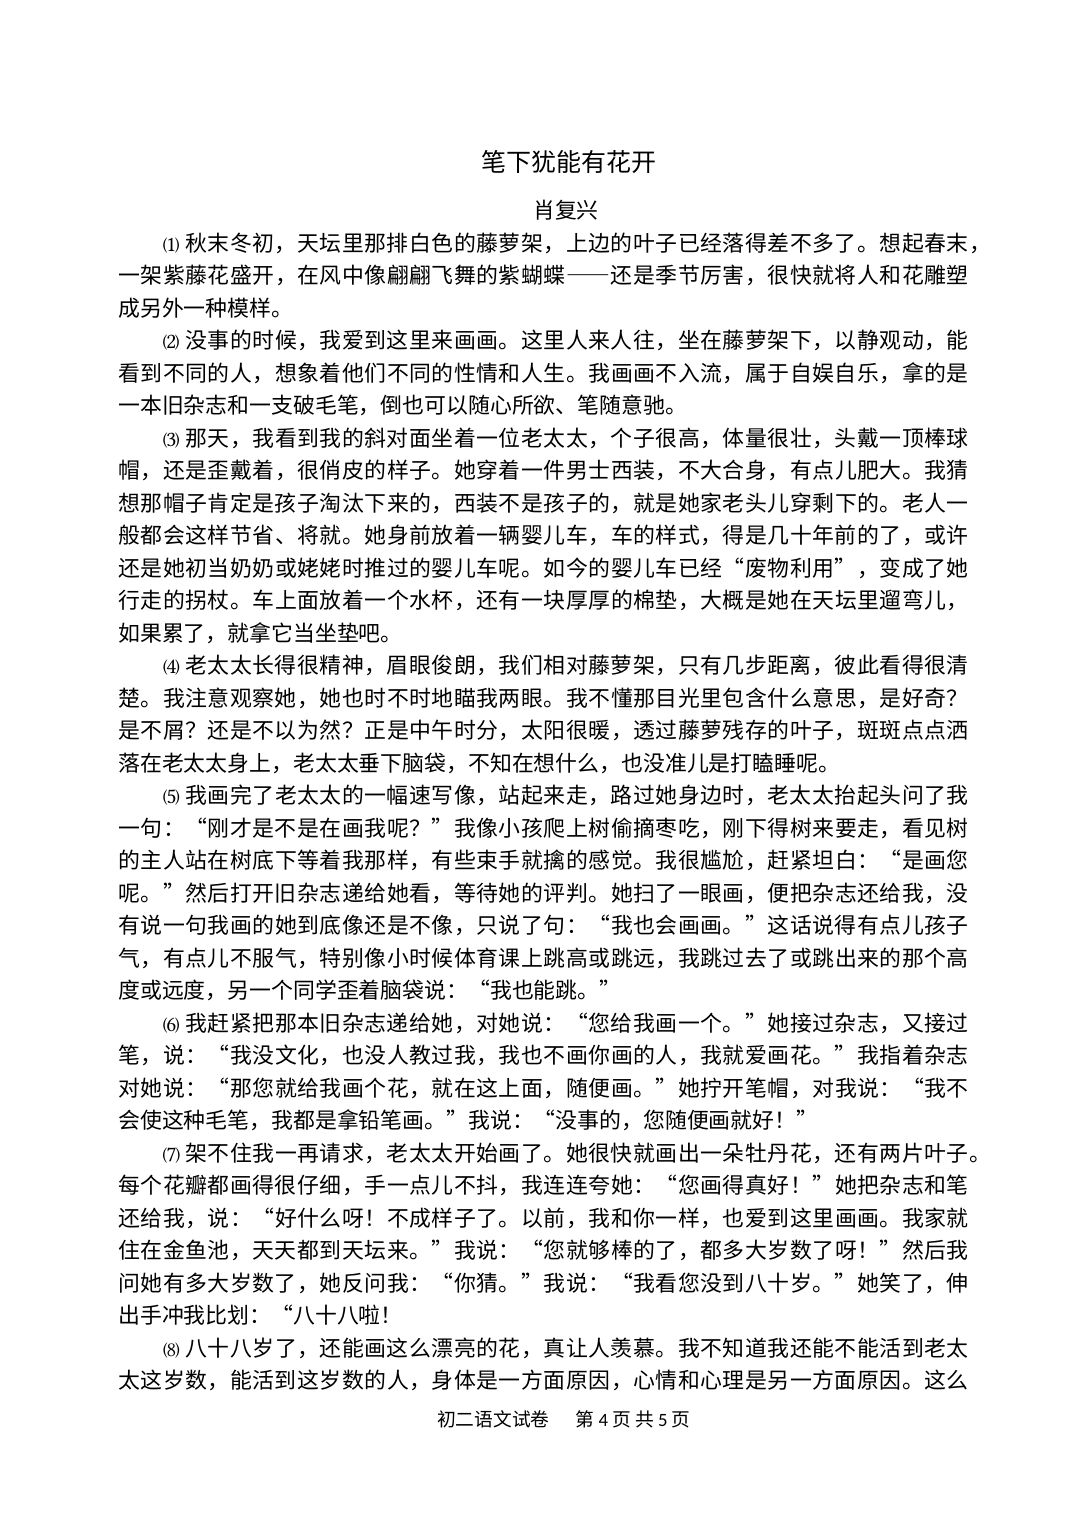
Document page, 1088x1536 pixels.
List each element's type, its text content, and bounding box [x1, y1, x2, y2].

text ⑶那天，我看到我的斜对面坐着一位老太太，个子很高，体量很壮，头戴一顶棒球帽，还是歪戴着，很俏皮的样子。她穿着一件男士西装，不大合身，有点儿肥大。我猜想那帽子肯定是孩子淘汰下来的，西装不是孩子的，就是她家老头儿穿剩下的。老人一般都会这样节省、将就。她身前放着一辆婴儿车，车的样式，得是几十年前的了，或许还是她初当奶奶或姥姥时推过的婴儿车呢。如今的婴儿车已经“废物利用”，变成了她行走的拐杖。车上面放着一个水杯，还有一块厚厚的棉垫，大概是她在天坛里遛弯儿，如果累了，就拿它当坐垫吧。 [118, 420, 969, 648]
text ⑷老太太长得很精神，眉眼俊朗，我们相对藤萝架，只有几步距离，彼此看得很清楚。我注意观察她，她也时不时地瞄我两眼。我不懂那目光里包含什么意思，是好奇？是不屑？还是不以为然？正是中午时分，太阳很暖，透过藤萝残存的叶子，斑斑点点洒落在老太太身上，老太太垂下脑袋，不知在想什么，也没准儿是打瞌睡呢。 [118, 648, 969, 778]
text 肖复兴 [118, 193, 969, 225]
text ⑸我画完了老太太的一幅速写像，站起来走，路过她身边时，老太太抬起头问了我一句：“刚才是不是在画我呢？”我像小孩爬上树偷摘枣吃，刚下得树来要走，看见树的主人站在树底下等着我那样，有些束手就擒的感觉。我很尴尬，赶紧坦白：“是画您呢。”然后打开旧杂志递给她看，等待她的评判。她扫了一眼画，便把杂志还给我，没有说一句我画的她到底像还是不像，只说了句：“我也会画画。”这话说得有点儿孩子气，有点儿不服气，特别像小时候体育课上跳高或跳远，我跳过去了或跳出来的那个高度或远度，另一个同学歪着脑袋说：“我也能跳。” [118, 778, 969, 1005]
text ⑹我赶紧把那本旧杂志递给她，对她说：“您给我画一个。”她接过杂志，又接过笔，说：“我没文化，也没人教过我，我也不画你画的人，我就爱画花。”我指着杂志对她说：“那您就给我画个花，就在这上面，随便画。”她拧开笔帽，对我说：“我不会使这种毛笔，我都是拿铅笔画。”我说：“没事的，您随便画就好！” [118, 1005, 969, 1135]
text ⑵没事的时候，我爱到这里来画画。这里人来人往，坐在藤萝架下，以静观动，能看到不同的人，想象着他们不同的性情和人生。我画画不入流，属于自娱自乐，拿的是一本旧杂志和一支破毛笔，倒也可以随心所欲、笔随意驰。 [118, 323, 969, 420]
text ⑺架不住我一再请求，老太太开始画了。她很快就画出一朵牡丹花，还有两片叶子。每个花瓣都画得很仔细，手一点儿不抖，我连连夸她：“您画得真好！”她把杂志和笔还给我，说：“好什么呀！不成样子了。以前，我和你一样，也爱到这里画画。我家就住在金鱼池，天天都到天坛来。”我说：“您就够棒的了，都多大岁数了呀！”然后我问她有多大岁数了，她反问我：“你猜。”我说：“我看您没到八十岁。”她笑了，伸出手冲我比划：“八十八啦！ [118, 1135, 969, 1330]
text ⑴秋末冬初，天坛里那排白色的藤萝架，上边的叶子已经落得差不多了。想起春末，一架紫藤花盛开，在风中像翩翩飞舞的紫蝴蝶——还是季节厉害，很快就将人和花雕塑成另外一种模样。 [118, 225, 969, 323]
text 笔下犹能有花开 [118, 128, 969, 193]
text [118, 1330, 969, 1395]
